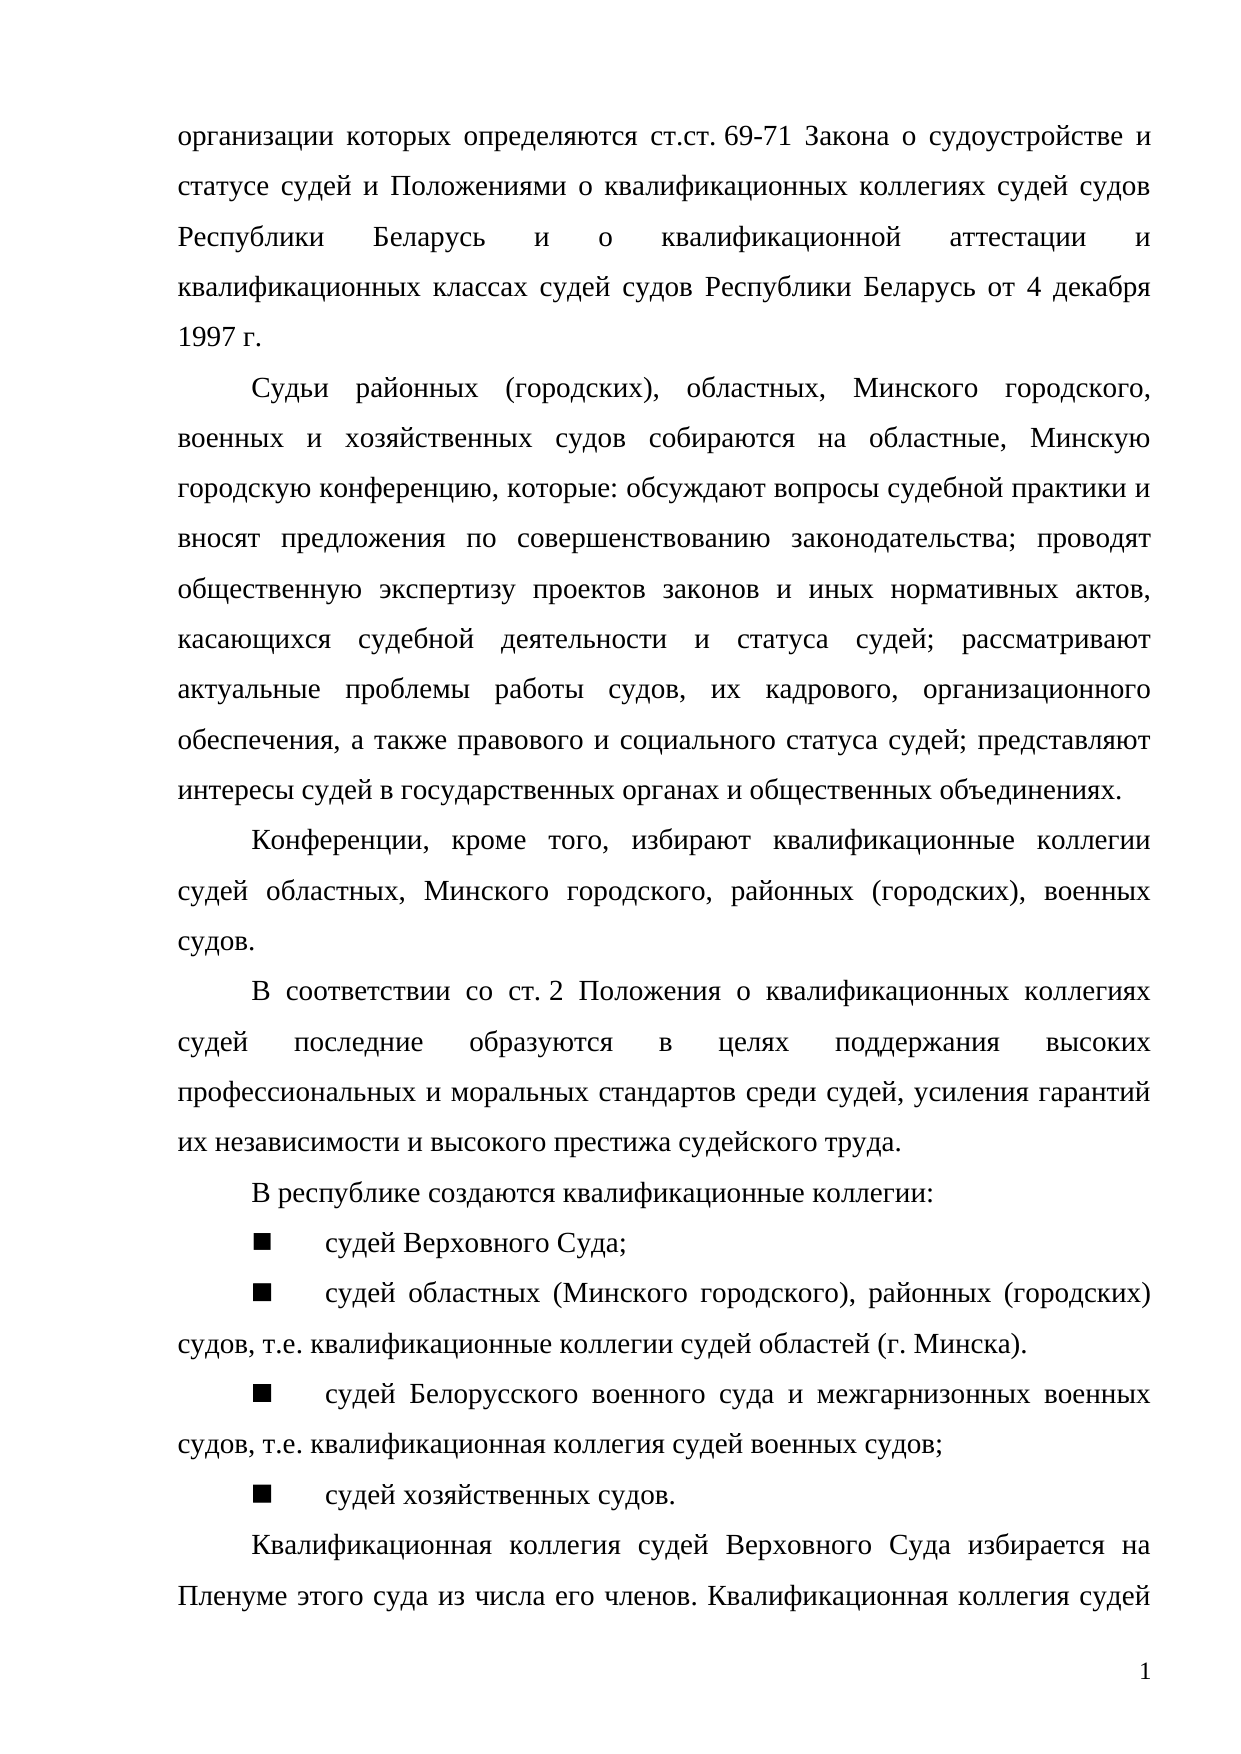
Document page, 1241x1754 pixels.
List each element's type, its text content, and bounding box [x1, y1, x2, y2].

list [177, 118, 1152, 353]
list В соответствии со ст. 2 Положения о квалификационных коллегиях судей последние образуются в целях поддержания высоких профессиональных и моральных стандартов среди судей, усиления гарантий их независимости и высокого престижа судейского труда. [177, 973, 1152, 1158]
list судей областных (Минского городского), районных (городских) судов, т.е. квалификационные коллегии судей областей (г. Минска). [177, 1275, 1152, 1359]
list судей хозяйственных судов. [177, 1477, 1152, 1511]
list судей Белорусского военного суда и межгарнизонных военных судов, т.е. квалификационная коллегия судей военных судов; [177, 1376, 1152, 1460]
list судей Верховного Суда; [177, 1225, 1152, 1259]
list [177, 1527, 1152, 1611]
list В республике создаются квалификационные коллегии: [177, 1175, 1152, 1208]
list Конференции, кроме того, избирают квалификационные коллегии судей областных, Минского городского, районных (городских), военных судов. [177, 822, 1152, 957]
list Судьи районных (городских), областных, Минского городского, военных и хозяйственных судов собираются на областные, Минскую городскую конференцию, которые: обсуждают вопросы судебной практики и вносят предложения по совершенствованию законодательства; проводят общественную экспертизу проектов законов и иных нормативных актов, касающихся судебной деятельности и статуса судей; рассматривают актуальные проблемы работы судов, их кадрового, организационного обеспечения, а также правового и социального статуса судей; представляют интересы судей в государственных органах и общественных объединениях. [177, 370, 1152, 806]
